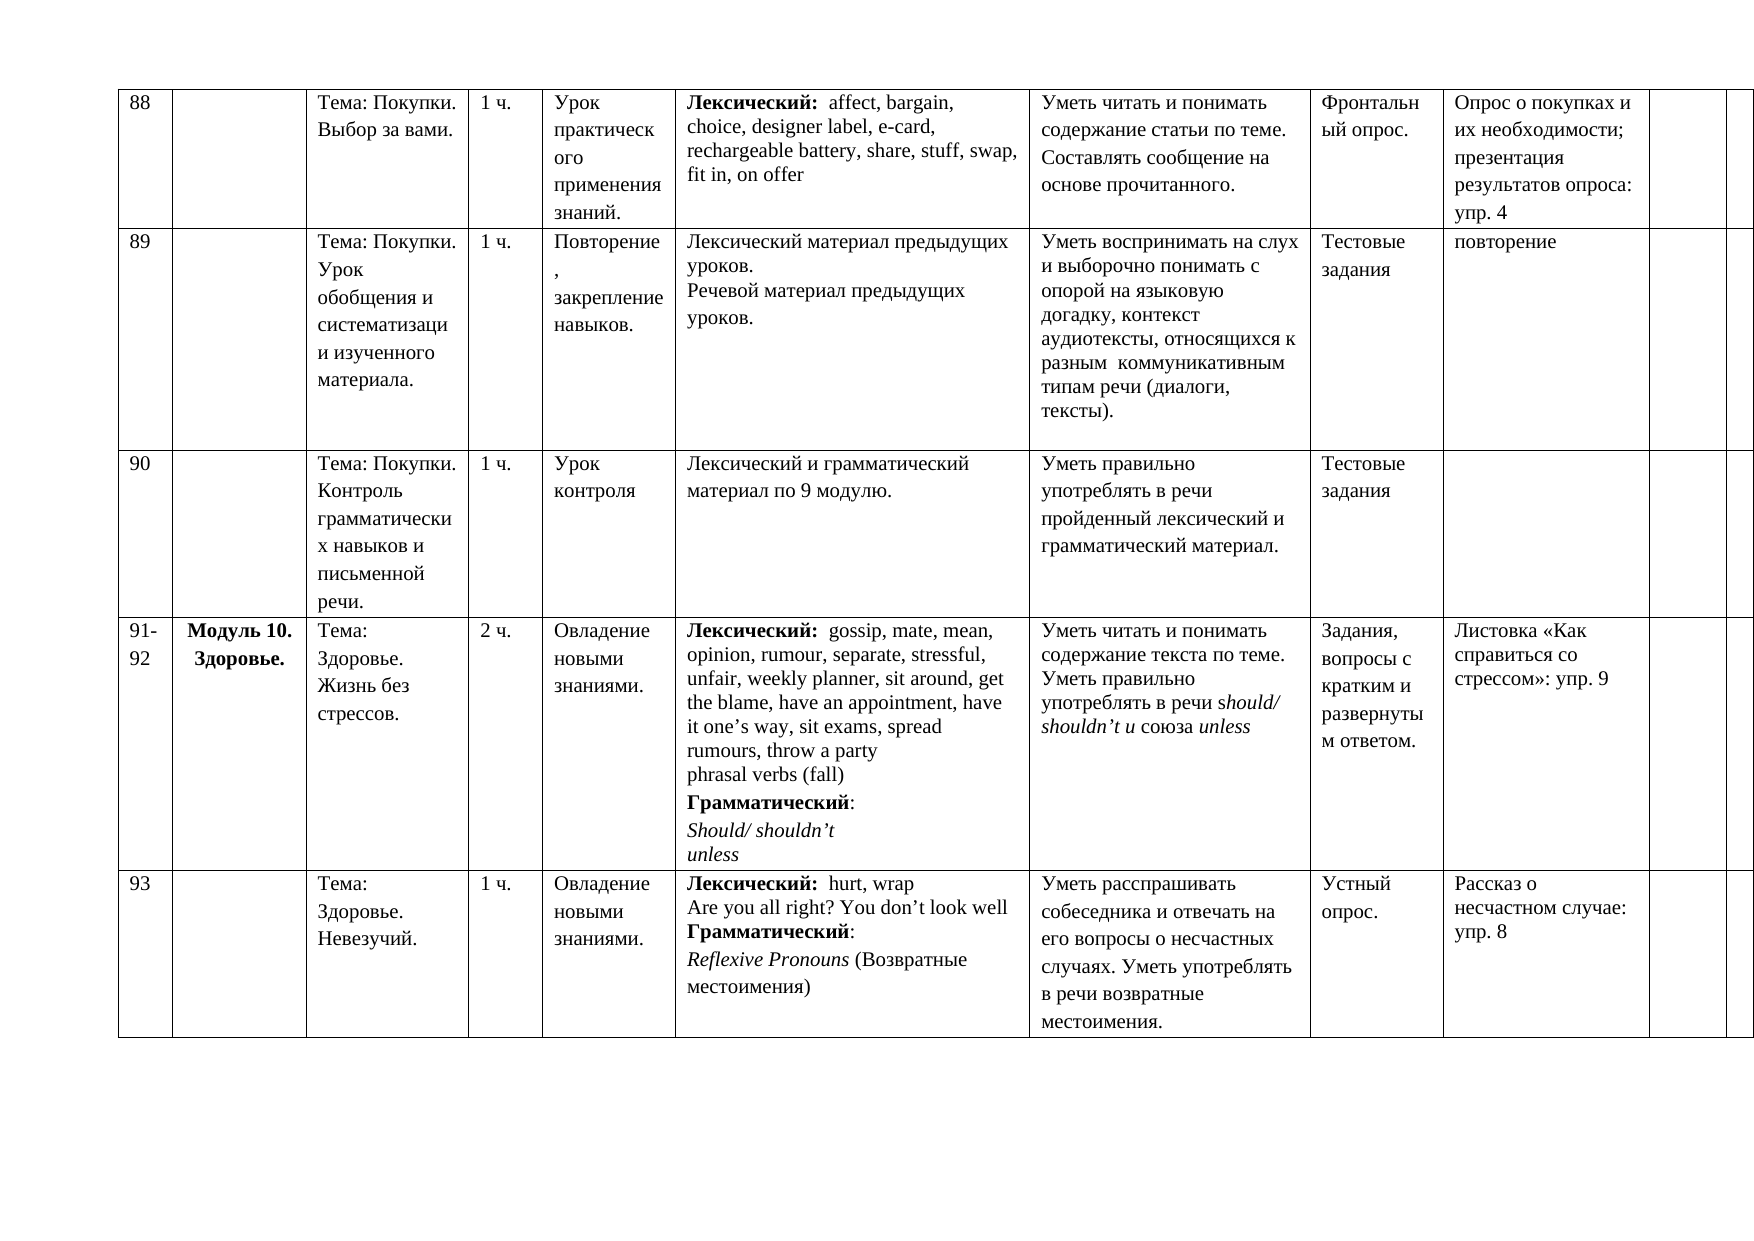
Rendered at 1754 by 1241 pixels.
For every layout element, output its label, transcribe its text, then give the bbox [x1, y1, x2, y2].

table_cell Уметь читать и понимать содержание текста по теме. Уметь правильно употреблять в речи should/ shouldn’t и союза unless [1030, 618, 1310, 870]
table_cell [1650, 451, 1726, 617]
table_cell Повторение, закрепление навыков. [543, 229, 675, 449]
table_cell 2 ч. [469, 618, 542, 870]
table_cell [1650, 871, 1726, 1037]
table_cell [173, 451, 306, 617]
table_cell 1 ч. [469, 90, 542, 228]
table_cell Тема: Здоровье. Невезучий. [307, 871, 468, 1037]
table_cell Тема: Покупки. Выбор за вами. [307, 90, 468, 228]
table_cell Уметь правильно употреблять в речи пройденный лексический и грамматический материал. [1030, 451, 1310, 617]
table_cell 93 [119, 871, 172, 1037]
table_cell Урок контроля [543, 451, 675, 617]
table_cell Лексический: affect, bargain, choice, designer label, e-card, rechargeable battery, share, stuff, swap, fit in, on offer [676, 90, 1029, 228]
table_cell Тема: Здоровье. Жизнь без стрессов. [307, 618, 468, 870]
table_cell [1727, 229, 1753, 449]
table_cell Лексический: gossip, mate, mean, opinion, rumour, separate, stressful, unfair, weekly planner, sit around, get the blame, have an appointment, have it one’s way, sit exams, spread rumours, throw a party phrasal verbs (fall) Грамматический: Should/ shouldn’t unless [676, 618, 1029, 870]
table_cell 90 [119, 451, 172, 617]
table_cell [1444, 451, 1649, 617]
table_cell Тестовые задания [1311, 451, 1443, 617]
table_cell 1 ч. [469, 451, 542, 617]
table_cell Тема: Покупки. Контроль грамматических навыков и письменной речи. [307, 451, 468, 617]
table_cell Лексический материал предыдущих уроков. Речевой материал предыдущих уроков. [676, 229, 1029, 449]
table_cell [1650, 229, 1726, 449]
table_cell Листовка «Как справиться со стрессом»: упр. 9 [1444, 618, 1649, 870]
table_cell [1650, 90, 1726, 228]
table_cell Фронтальный опрос. [1311, 90, 1443, 228]
table_cell Лексический: hurt, wrap Are you all right? You don’t look well Грамматический: Reflexive Pronouns (Возвратные местоимения) [676, 871, 1029, 1037]
table_cell [1727, 618, 1753, 870]
table_cell 89 [119, 229, 172, 449]
table_cell Задания, вопросы с кратким и развернутым ответом. [1311, 618, 1443, 870]
table_cell Опрос о покупках и их необходимости; презентация результатов опроса: упр. 4 [1444, 90, 1649, 228]
table_cell повторение [1444, 229, 1649, 449]
table_cell Тема: Покупки. Урок обобщения и систематизации изученного материала. [307, 229, 468, 449]
table_cell [1650, 618, 1726, 870]
table_cell 91-92 [119, 618, 172, 870]
table_cell Рассказ о несчастном случае: упр. 8 [1444, 871, 1649, 1037]
table_cell Овладение новыми знаниями. [543, 618, 675, 870]
table_cell Модуль 10. Здоровье. [173, 618, 306, 870]
table_cell Уметь расспрашивать собеседника и отвечать на его вопросы о несчастных случаях. Уметь употреблять в речи возвратные местоимения. [1030, 871, 1310, 1037]
table_cell Лексический и грамматический материал по 9 модулю. [676, 451, 1029, 617]
table_cell 1 ч. [469, 871, 542, 1037]
table_cell Урок практического применения знаний. [543, 90, 675, 228]
table_cell [173, 90, 306, 228]
table_cell [1727, 871, 1753, 1037]
table_cell [1727, 90, 1753, 228]
table_cell Устный опрос. [1311, 871, 1443, 1037]
table_cell Овладение новыми знаниями. [543, 871, 675, 1037]
table_cell [1727, 451, 1753, 617]
table_cell Уметь воспринимать на слух и выборочно понимать с опорой на языковую догадку, контекст аудиотексты, относящихся к разным коммуникативным типам речи (диалоги, тексты). [1030, 229, 1310, 449]
table_cell [173, 229, 306, 449]
table_cell [173, 871, 306, 1037]
table_cell 88 [119, 90, 172, 228]
table_cell 1 ч. [469, 229, 542, 449]
table_cell Уметь читать и понимать содержание статьи по теме. Составлять сообщение на основе прочитанного. [1030, 90, 1310, 228]
table_cell Тестовые задания [1311, 229, 1443, 449]
